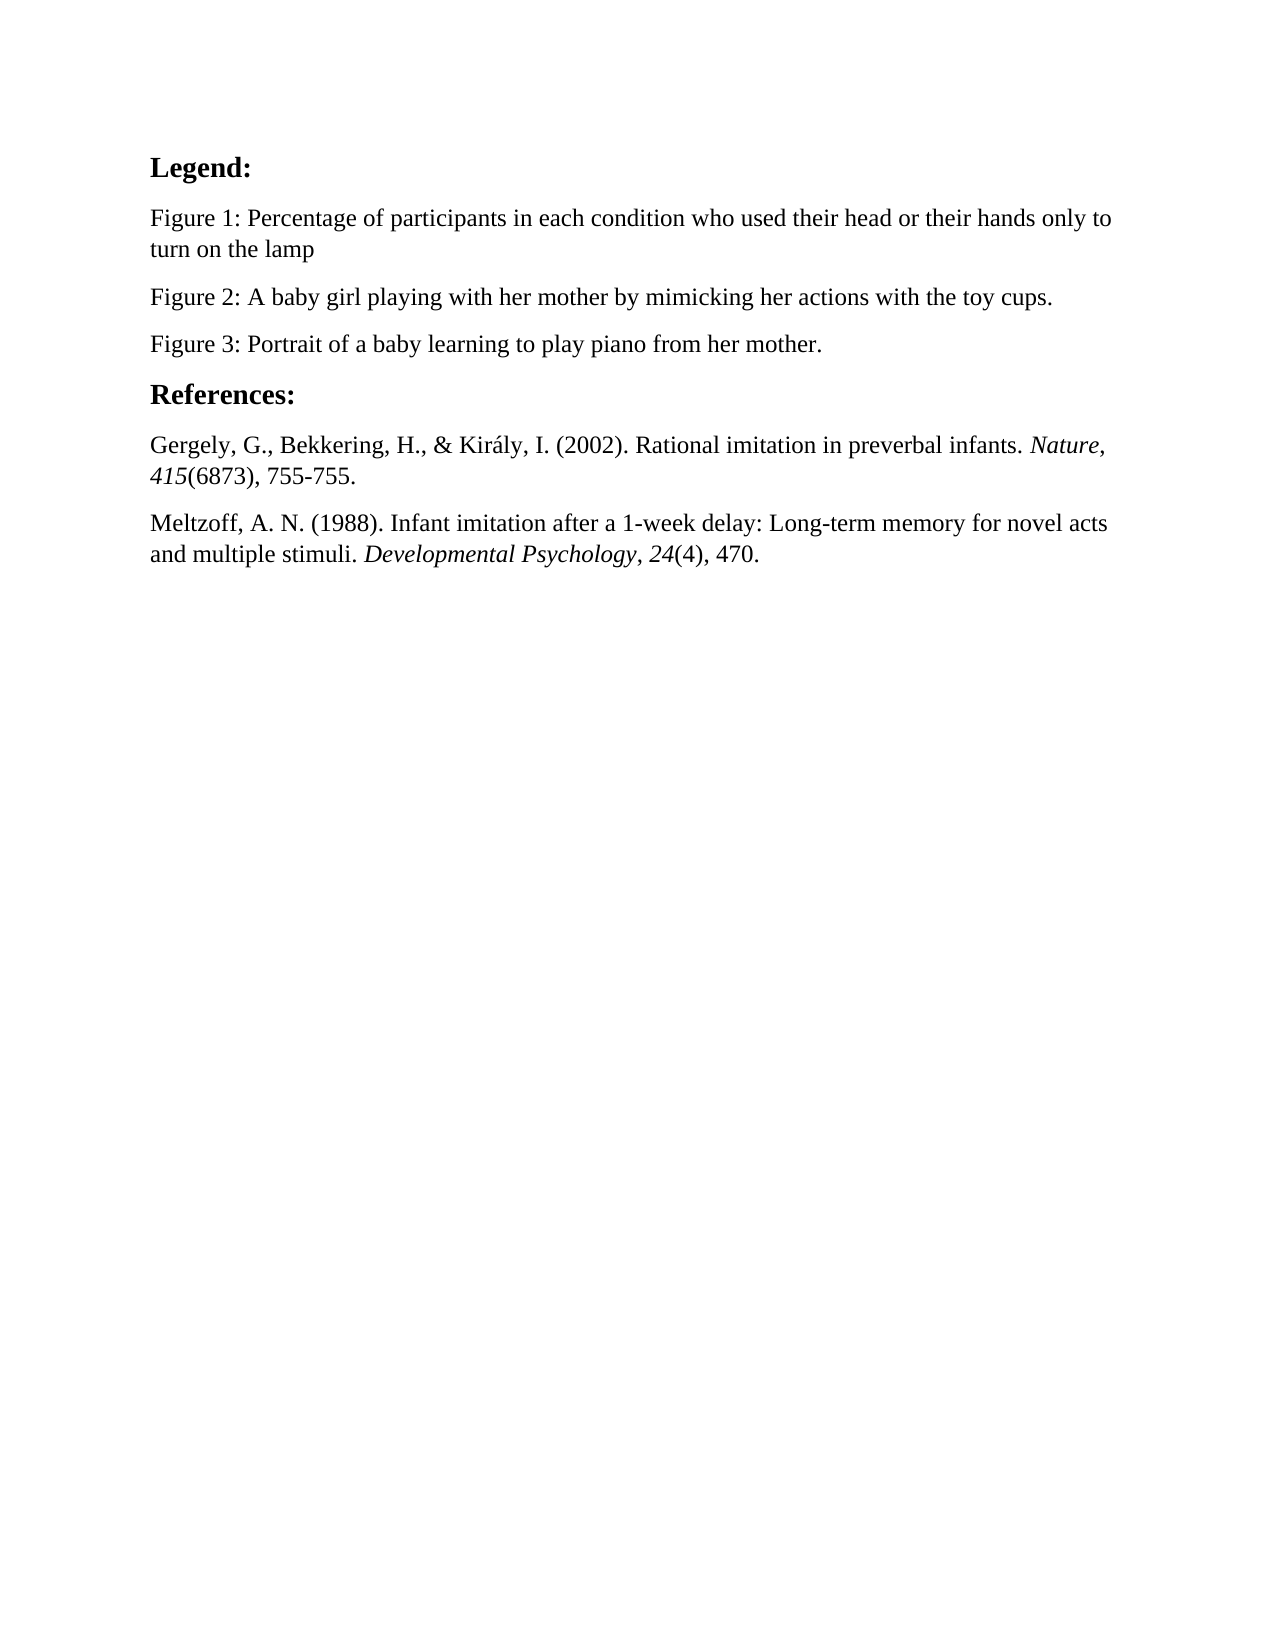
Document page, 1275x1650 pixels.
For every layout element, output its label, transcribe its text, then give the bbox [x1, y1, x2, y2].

text Figure 2: A baby girl playing with her mother by mimicking her actions with the toy cups. [150, 282, 1125, 310]
text References: [150, 377, 1125, 411]
text Figure 1: Percentage of participants in each condition who used their head or their hands only to turn on the lamp [150, 203, 1125, 263]
text Meltzoff, A. N. (1988). Infant imitation after a 1-week delay: Long-term memory for novel acts and multiple stimuli. Developmental Psychology, 24(4), 470. [150, 508, 1125, 568]
text Legend: [150, 150, 1125, 183]
text Figure 3: Portrait of a baby learning to play piano from her mother. [150, 329, 1125, 358]
text Gergely, G., Bekkering, H., & Király, I. (2002). Rational imitation in preverbal infants. Nature, 415(6873), 755-755. [150, 430, 1125, 489]
